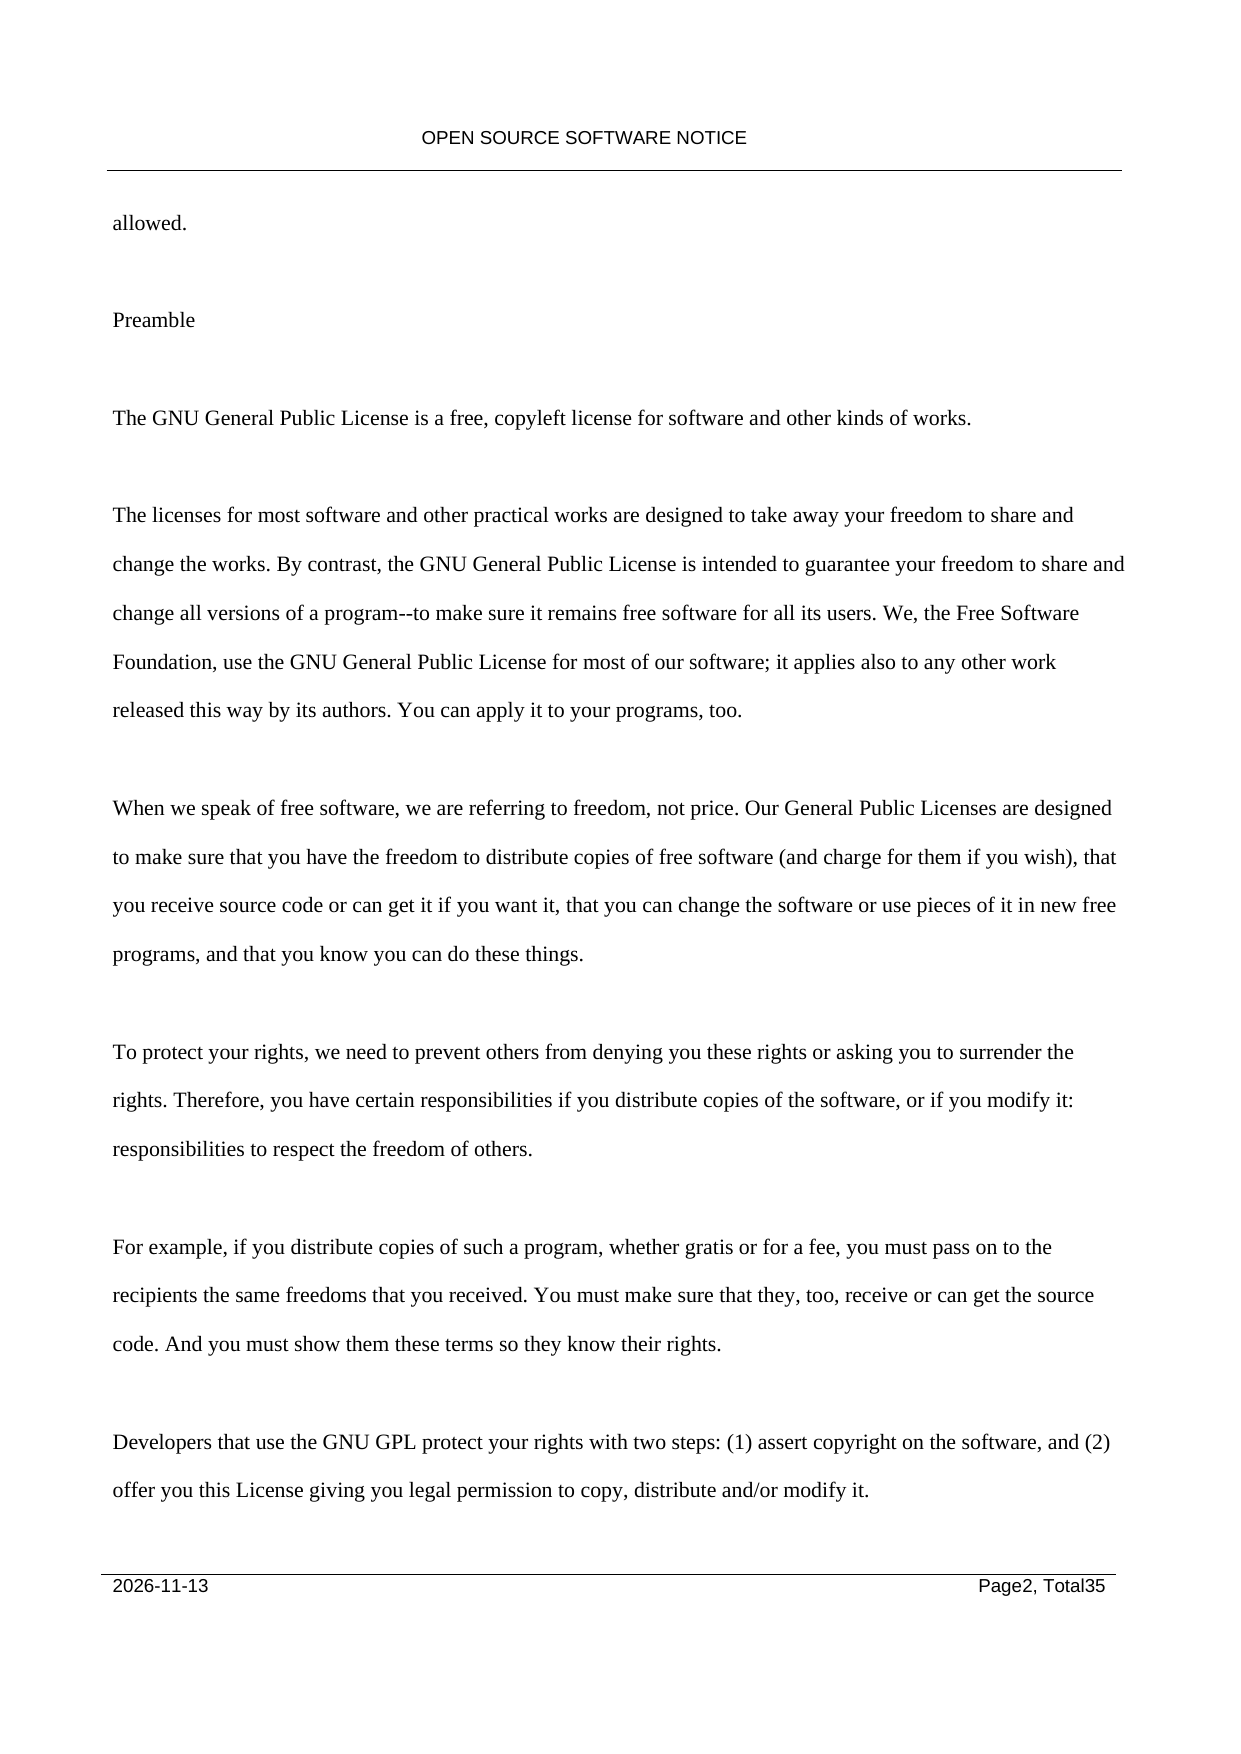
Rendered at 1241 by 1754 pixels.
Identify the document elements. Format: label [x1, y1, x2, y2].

text [112, 206, 1128, 1506]
